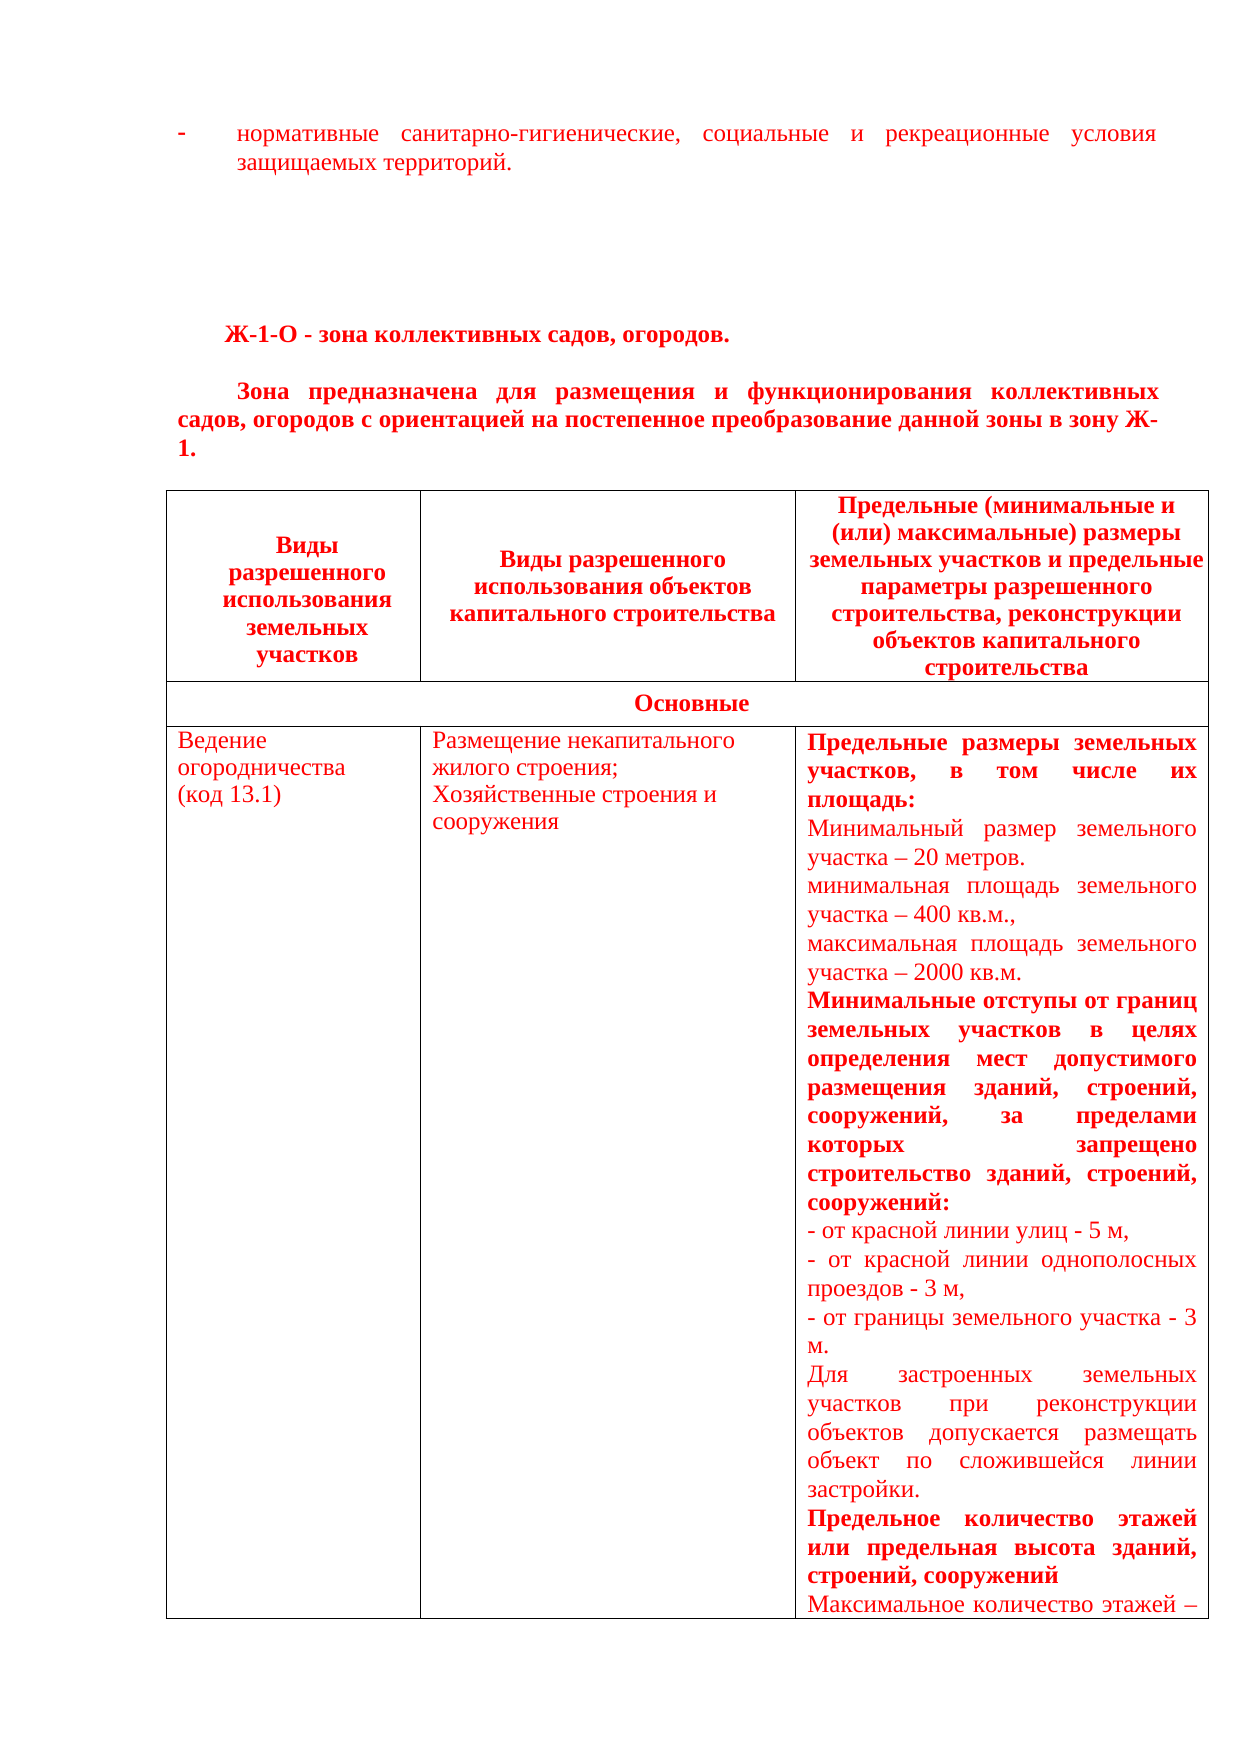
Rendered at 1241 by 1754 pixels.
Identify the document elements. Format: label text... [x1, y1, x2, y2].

text Зона предназначена для размещения и функционирования коллективных садов, огородов с ориентацией на постепенное преобразование данной зоны в зону Ж-1. [177, 376, 1160, 462]
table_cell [421, 727, 795, 1618]
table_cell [167, 727, 420, 1618]
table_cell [796, 727, 1208, 1618]
text Ж-1-О - зона коллективных садов, огородов. [177, 319, 1160, 348]
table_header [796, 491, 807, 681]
table_header Виды разрешенного использования объектов капитального строительства [421, 491, 795, 681]
table_header Виды разрешенного использования земельных участков [167, 491, 420, 681]
table_cell Основные [167, 682, 1208, 726]
list нормативные санитарно-гигиенические, социальные и рекреационные условия защищаемых территорий. [177, 118, 1157, 176]
